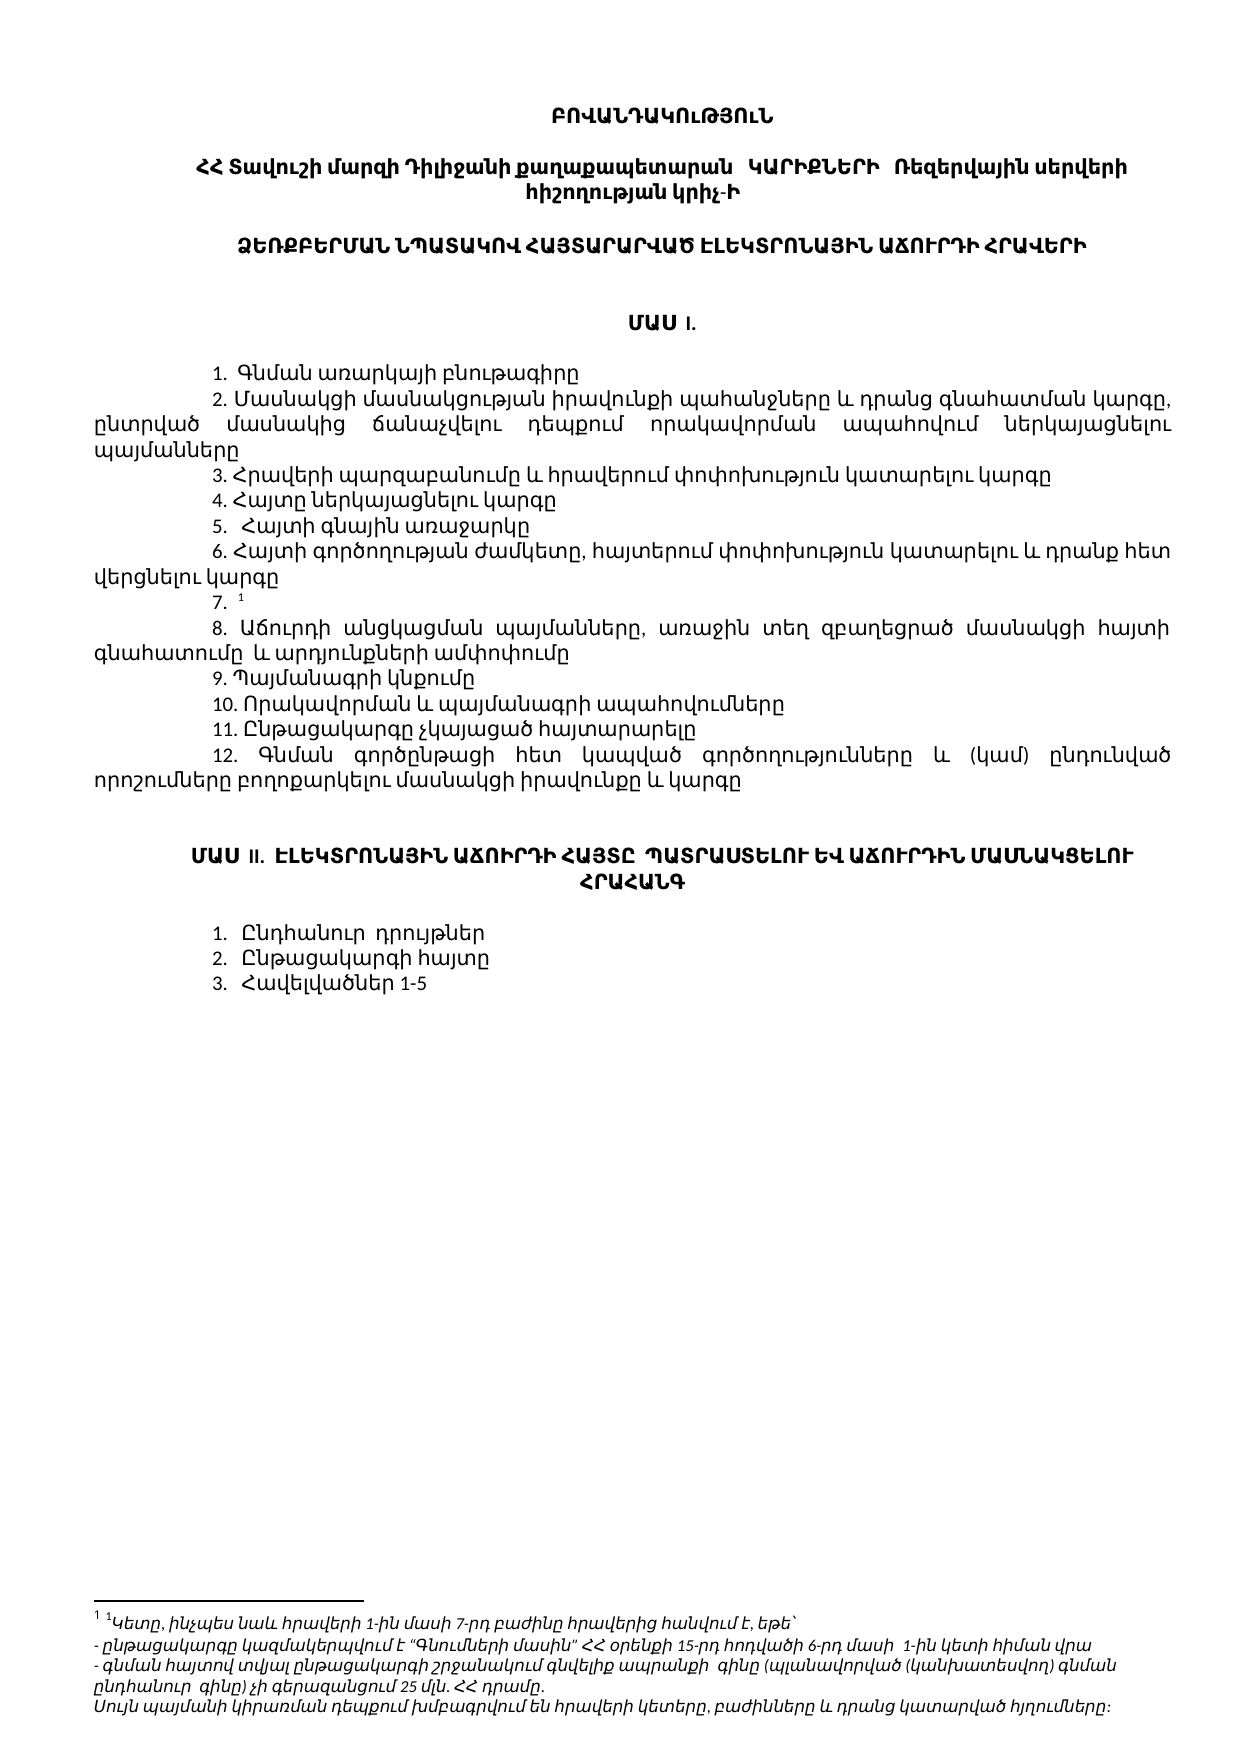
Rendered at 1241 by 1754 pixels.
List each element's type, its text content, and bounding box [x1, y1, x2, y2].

text ՄԱՍ I. [94, 310, 1171, 335]
text 7. 1 [94, 589, 1171, 615]
text ԲՈՎԱՆԴԱԿՈւԹՅՈւՆ [94, 103, 1171, 128]
text 1. Ընդհանուր դրույթներ [94, 920, 1171, 945]
text 12. Գնման գործընթացի հետ կապված գործողությունները և (կամ) ընդունված որոշումները բողոքարկելու մասնակցի իրավունքը և կարգը [94, 742, 1171, 793]
text 4. Հայտը ներկայացնելու կարգը [94, 488, 1171, 513]
text 3. Հրավերի պարզաբանումը և հրավերում փոփոխություն կատարելու կարգը [94, 462, 1171, 488]
text 2. Ընթացակարգի հայտը [94, 945, 1171, 971]
text 5. Հայտի գնային առաջարկը [94, 513, 1171, 538]
text 3. Հավելվածներ 1-5 [94, 971, 1171, 996]
text 8. Աճուրդի անցկացման պայմանները, առաջին տեղ զբաղեցրած մասնակցի հայտի գնահատումը և արդյունքների ամփոփումը [94, 615, 1171, 666]
text 10. Որակավորման և պայմանագրի ապահովումները [94, 691, 1171, 716]
text ՄԱՍ II. ԷԼԵԿՏՐՈՆԱՅԻՆ ԱՃՈԻՐԴԻ ՀԱՅՏԸ ՊԱՏՐԱՍՏԵԼՈՒ ԵՎ ԱՃՈՒՐԴԻՆ ՄԱՍՆԱԿՑԵԼՈՒ ՀՐԱՀԱՆԳ [94, 843, 1171, 894]
text ՁԵՌՔԲԵՐՄԱՆ ՆՊԱՏԱԿՈՎ ՀԱՅՏԱՐԱՐՎԱԾ ԷԼԵԿՏՐՈՆԱՅԻՆ ԱՃՈՒՐԴԻ ՀՐԱՎԵՐԻ [94, 233, 1171, 259]
text 11. Ընթացակարգը չկայացած հայտարարելը [94, 716, 1171, 742]
text ՀՀ Տավուշի մարզի Դիլիջանի քաղաքապետարան ԿԱՐԻՔՆԵՐԻ Ռեզերվային սերվերի հիշողության կրիչ-Ի [94, 154, 1171, 205]
text 9. Պայմանագրի կնքումը [94, 666, 1171, 691]
text 6. Հայտի գործողության ժամկետը, հայտերում փոփոխություն կատարելու և դրանք հետ վերցնելու կարգը [94, 538, 1171, 589]
text 2. Մասնակցի մասնակցության իրավունքի պահանջները և դրանց գնահատման կարգը, ընտրված մասնակից ճանաչվելու դեպքում որակավորման ապահովում ներկայացնելու պայմանները [94, 386, 1171, 462]
text 1. Գնման առարկայի բնութագիրը [94, 361, 1171, 386]
